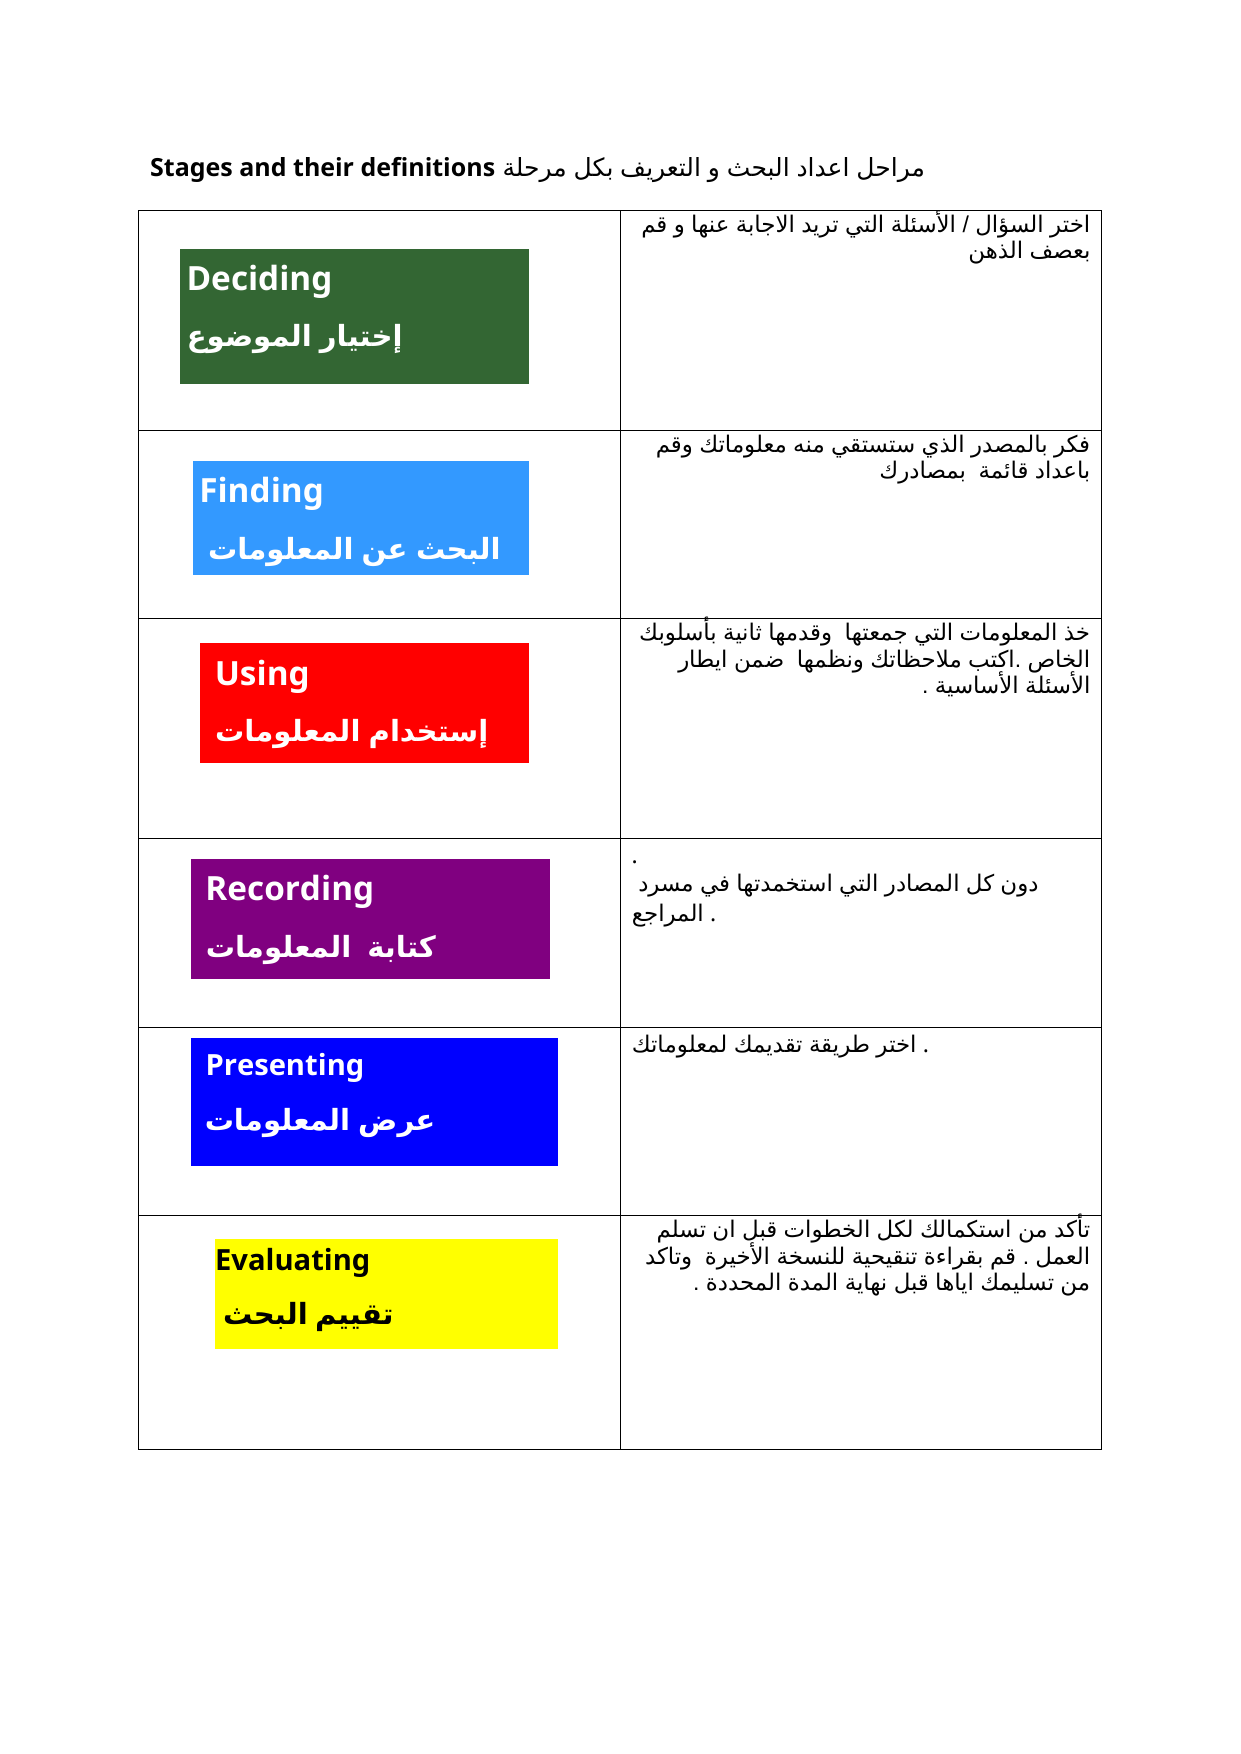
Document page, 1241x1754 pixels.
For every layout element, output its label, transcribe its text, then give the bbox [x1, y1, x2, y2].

table_cell [139, 431, 620, 618]
table_header [139, 211, 620, 430]
table_cell خذ المعلومات التي جمعتها وقدمها ثانية بأسلوبك الخاص .اكتب ملاحظاتك ونظمها ضمن ايطار الأسئلة الأساسية . [621, 619, 1101, 838]
table_cell [139, 619, 620, 838]
table_cell فكر بالمصدر الذي ستستقي منه معلوماتك وقم باعداد قائمة بمصادرك [621, 431, 1101, 618]
table_cell . دون كل المصادر التي استخمدتها في مسرد المراجع . [621, 839, 1101, 1027]
table_cell [139, 1028, 620, 1215]
text Stages and their definitions مراحل اعداد البحث و التعريف بكل مرحلة [150, 150, 1090, 184]
table_cell اختر طريقة تقديمك لمعلوماتك . [621, 1028, 1101, 1215]
table_cell [139, 839, 620, 1027]
table_header اختر السؤال / الأسئلة التي تريد الاجابة عنها و قم بعصف الذهن [621, 211, 1101, 430]
table_cell [139, 1216, 620, 1448]
table_cell تأكد من استكمالك لكل الخطوات قبل ان تسلم العمل . قم بقراءة تنقيحية للنسخة الأخيرة وتاكد من تسليمك اياها قبل نهاية المدة المحددة . [621, 1216, 1101, 1448]
